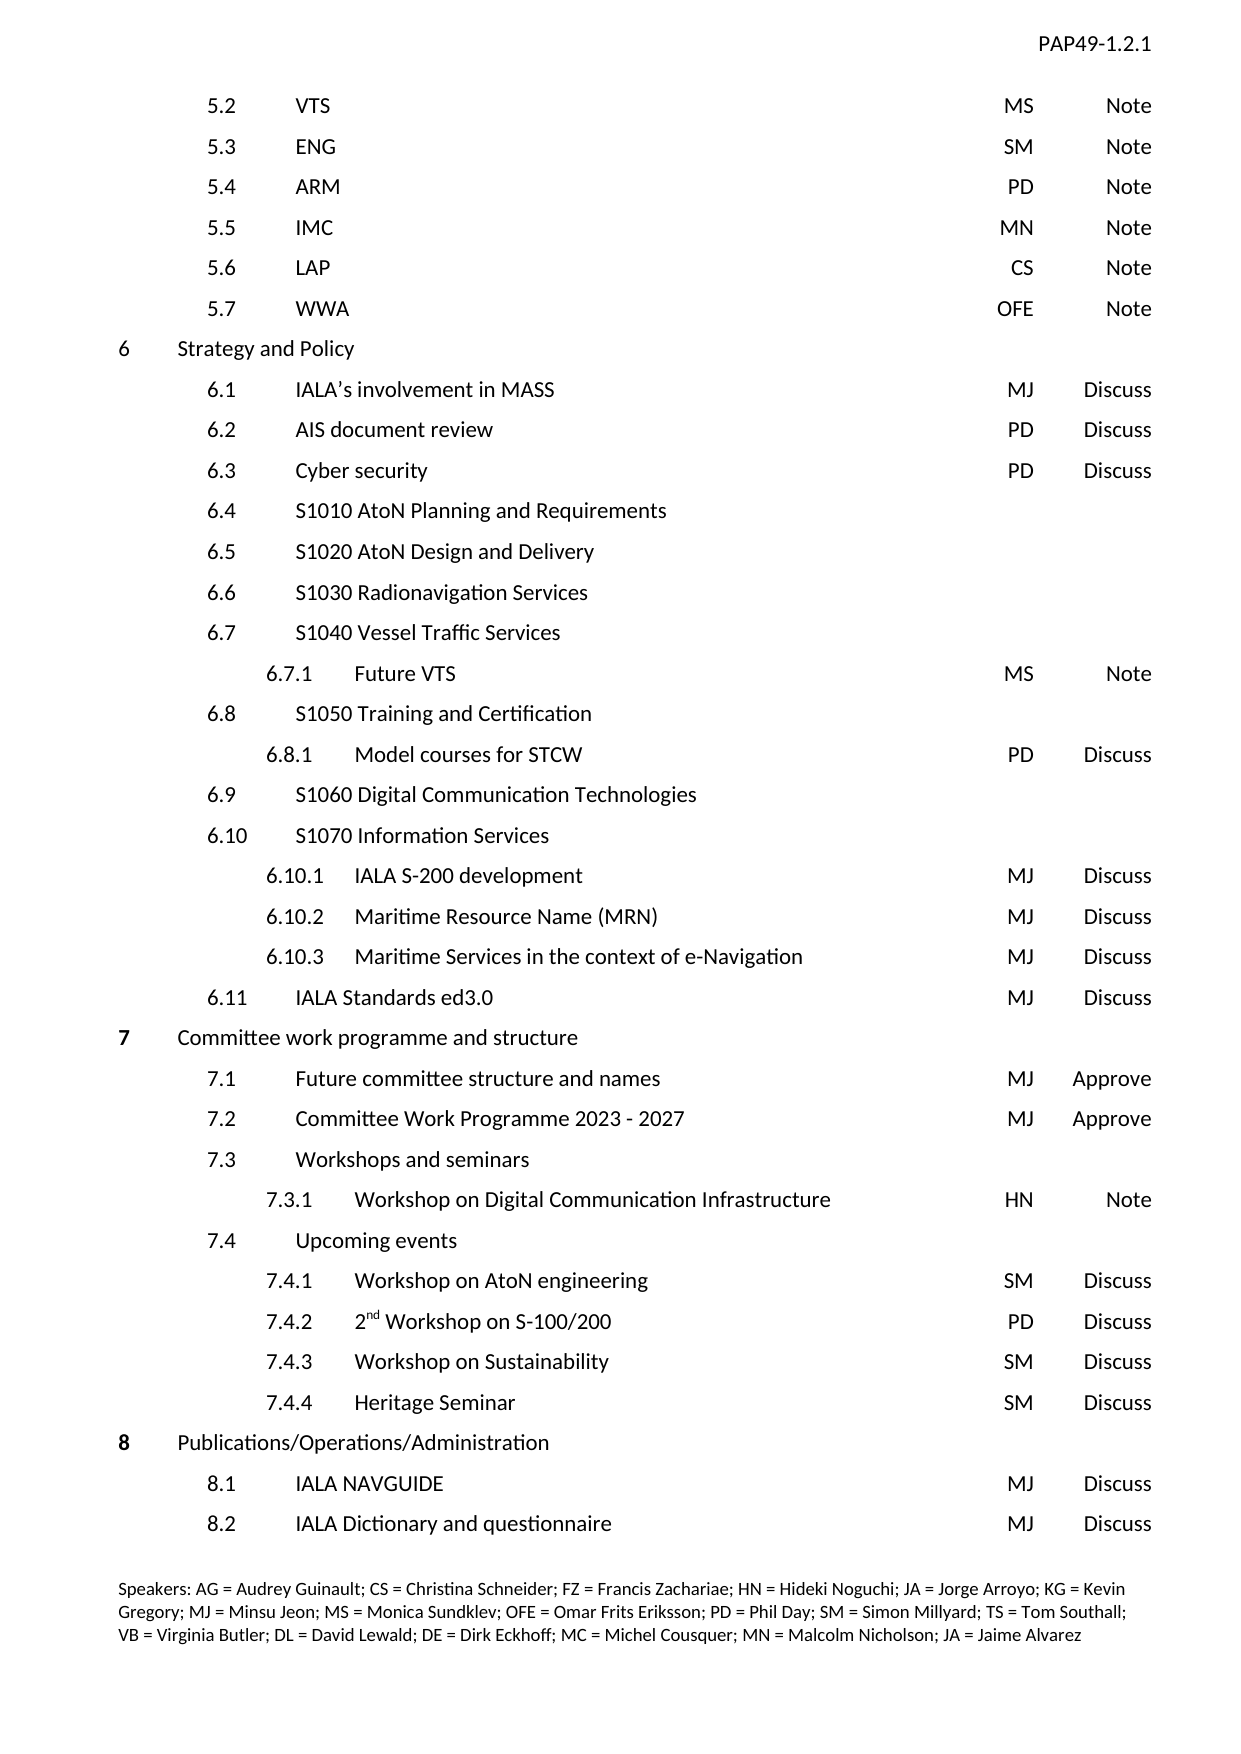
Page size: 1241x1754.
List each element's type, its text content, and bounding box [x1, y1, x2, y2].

text S1070 Information Services [207, 821, 1152, 849]
text S1030 Radionavigation Services [207, 578, 1152, 606]
list Heritage Seminar SM Discuss [266, 1388, 1152, 1416]
list Maritime Services in the context of e-Navigation MJ Discuss [266, 942, 1152, 970]
text IALA NAVGUIDE MJ Discuss [207, 1469, 1152, 1497]
text S1060 Digital Communication Technologies [207, 780, 1152, 808]
text S1040 Vessel Traffic Services [207, 618, 1152, 646]
text S1050 Training and Certification [207, 699, 1152, 727]
text IALA Dictionary and questionnaire MJ Discuss [207, 1509, 1152, 1538]
text Upcoming events [207, 1226, 1152, 1254]
list Strategy and Policy [118, 334, 1152, 362]
list Workshop on AtoN engineering SM Discuss [266, 1266, 1152, 1294]
text S1010 AtoN Planning and Requirements [207, 497, 1152, 524]
list Maritime Resource Name (MRN) MJ Discuss [266, 902, 1152, 930]
text Cyber security PD Discuss [207, 456, 1152, 484]
text IMC MN Note [207, 213, 1152, 241]
text ARM PD Note [207, 172, 1152, 200]
list 2nd Workshop on S-100/200 PD Discuss [266, 1307, 1152, 1335]
text IALA Standards ed3.0 MJ Discuss [207, 983, 1152, 1011]
list Workshop on Digital Communication Infrastructure HN Note [266, 1185, 1152, 1213]
text S1020 AtoN Design and Delivery [207, 537, 1152, 565]
list IALA S-200 development MJ Discuss [266, 861, 1152, 889]
list Model courses for STCW PD Discuss [266, 740, 1152, 768]
list Workshop on Sustainability SM Discuss [266, 1347, 1152, 1376]
text Future committee structure and names MJ Approve [207, 1064, 1152, 1092]
text IALA’s involvement in MASS MJ Discuss [207, 375, 1152, 403]
list Committee work programme and structure [118, 1023, 1152, 1051]
text Committee Work Programme 2023 - 2027 MJ Approve [207, 1104, 1152, 1132]
text WWA OFE Note [207, 294, 1152, 322]
text ENG SM Note [207, 132, 1152, 160]
text VTS MS Note [207, 91, 1152, 119]
text LAP CS Note [207, 253, 1152, 281]
text Workshops and seminars [207, 1145, 1152, 1173]
list Publications/Operations/Administration [118, 1428, 1152, 1457]
text AIS document review PD Discuss [207, 416, 1152, 443]
list Future VTS MS Note [266, 659, 1152, 687]
